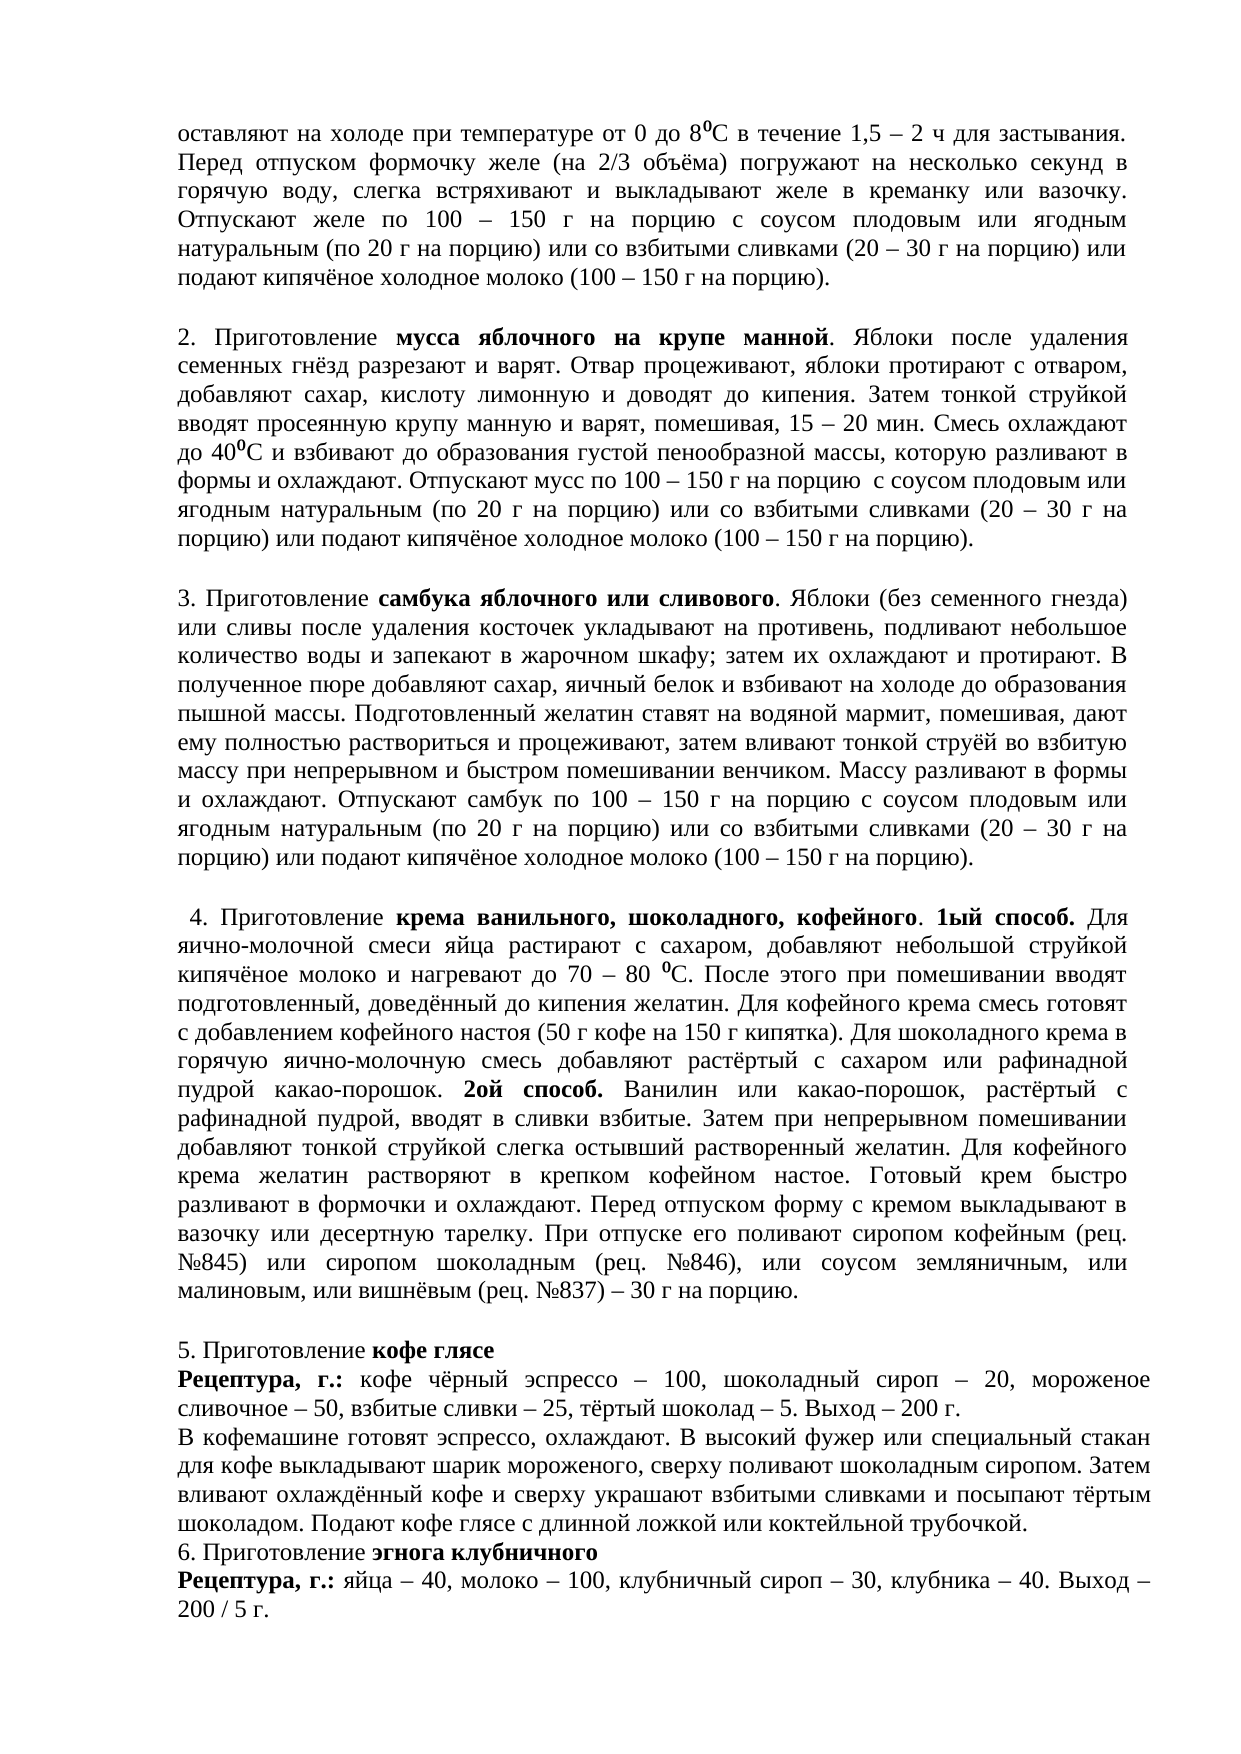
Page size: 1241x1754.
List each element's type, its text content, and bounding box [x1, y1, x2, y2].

text 5. Приготовление кофе глясе [177, 1336, 1152, 1364]
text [177, 118, 1128, 291]
text 4. Приготовление крема ванильного, шоколадного, кофейного. 1ый способ. Для яично-молочной смеси яйца растирают с сахаром, добавляют небольшой струйкой кипячёное молоко и нагревают до 70 – 80 ⁰С. После этого при помешивании вводят подготовленный, доведённый до кипения желатин. Для кофейного крема смесь готовят с добавлением кофейного настоя (50 г кофе на 150 г кипятка). Для шоколадного крема в горячую яично-молочную смесь добавляют растёртый с сахаром или рафинадной пудрой какао-порошок. 2ой способ. Ванилин или какао-порошок, растёртый с рафинадной пудрой, вводят в сливки взбитые. Затем при непрерывном помешивании добавляют тонкой струйкой слегка остывший растворенный желатин. Для кофейного крема желатин растворяют в крепком кофейном настое. Готовый крем быстро разливают в формочки и охлаждают. Перед отпуском форму с кремом выкладывают в вазочку или десертную тарелку. При отпуске его поливают сиропом кофейным (рец. №845) или сиропом шоколадным (рец. №846), или соусом земляничным, или малиновым, или вишнёвым (рец. №837) – 30 г на порцию. [177, 902, 1128, 1304]
text Рецептура, г.: кофе чёрный эспрессо – 100, шоколадный сироп – 20, мороженое сливочное – 50, взбитые сливки – 25, тёртый шоколад – 5. Выход – 200 г. [177, 1364, 1152, 1422]
text 6. Приготовление эгнога клубничного [177, 1537, 1152, 1566]
text 3. Приготовление самбука яблочного или сливового. Яблоки (без семенного гнезда) или сливы после удаления косточек укладывают на противень, подливают небольшое количество воды и запекают в жарочном шкафу; затем их охлаждают и протирают. В полученное пюре добавляют сахар, яичный белок и взбивают на холоде до образования пышной массы. Подготовленный желатин ставят на водяной мармит, помешивая, дают ему полностью раствориться и процеживают, затем вливают тонкой струёй во взбитую массу при непрерывном и быстром помешивании венчиком. Массу разливают в формы и охлаждают. Отпускают самбук по 100 – 150 г на порцию с соусом плодовым или ягодным натуральным (по 20 г на порцию) или со взбитыми сливками (20 – 30 г на порцию) или подают кипячёное холодное молоко (100 – 150 г на порцию). [177, 583, 1128, 871]
text В кофемашине готовят эспрессо, охлаждают. В высокий фужер или специальный стакан для кофе выкладывают шарик мороженого, сверху поливают шоколадным сиропом. Затем вливают охлаждённый кофе и сверху украшают взбитыми сливками и посыпают тёртым шоколадом. Подают кофе глясе с длинной ложкой или коктейльной трубочкой. [177, 1422, 1152, 1537]
text Рецептура, г.: яйца – 40, молоко – 100, клубничный сироп – 30, клубника – 40. Выход – 200 / 5 г. [177, 1566, 1152, 1623]
text 2. Приготовление мусса яблочного на крупе манной. Яблоки после удаления семенных гнёзд разрезают и варят. Отвар процеживают, яблоки протирают с отваром, добавляют сахар, кислоту лимонную и доводят до кипения. Затем тонкой струйкой вводят просеянную крупу манную и варят, помешивая, 15 – 20 мин. Смесь охлаждают до 40⁰С и взбивают до образования густой пенообразной массы, которую разливают в формы и охлаждают. Отпускают мусс по 100 – 150 г на порцию с соусом плодовым или ягодным натуральным (по 20 г на порцию) или со взбитыми сливками (20 – 30 г на порцию) или подают кипячёное холодное молоко (100 – 150 г на порцию). [177, 322, 1128, 552]
